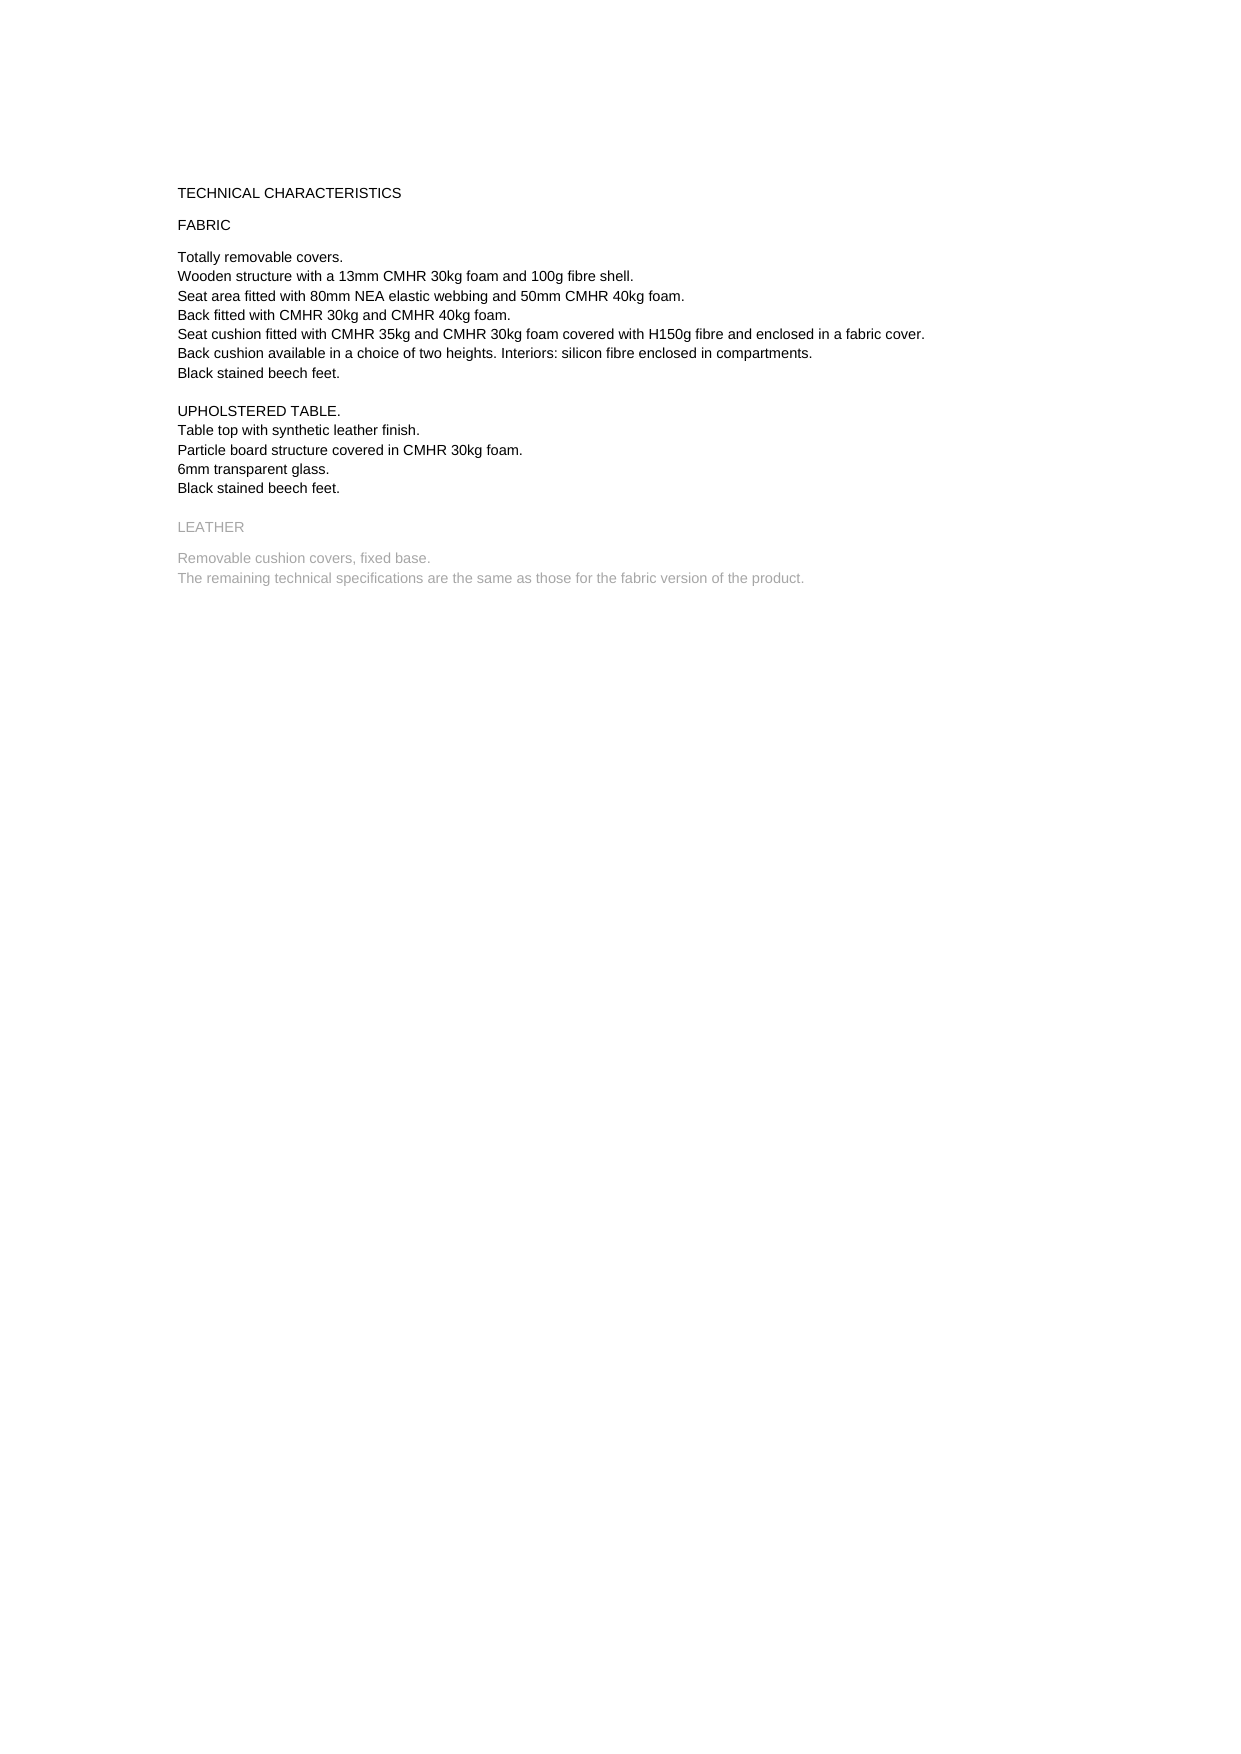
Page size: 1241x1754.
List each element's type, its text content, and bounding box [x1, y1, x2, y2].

text Black stained beech feet. [177, 480, 1063, 497]
text Particle board structure covered in CMHR 30kg foam. [177, 441, 1063, 458]
text Seat area fitted with 80mm NEA elastic webbing and 50mm CMHR 40kg foam. [177, 287, 1063, 304]
text LEATHER [177, 518, 1063, 535]
text Back cushion available in a choice of two heights. Interiors: silicon fibre enclosed in compartments. [177, 345, 1063, 362]
text Black stained beech feet. [177, 364, 1063, 381]
text Wooden structure with a 13mm CMHR 30kg foam and 100g fibre shell. [177, 268, 1063, 285]
text FABRIC [177, 217, 1063, 234]
text The remaining technical specifications are the same as those for the fabric version of the product. [177, 569, 1063, 586]
text Seat cushion fitted with CMHR 35kg and CMHR 30kg foam covered with H150g fibre and enclosed in a fabric cover. [177, 326, 1063, 342]
text Removable cushion covers, fixed base. [177, 550, 1063, 567]
text 6mm transparent glass. [177, 461, 1063, 477]
text Totally removable covers. [177, 249, 1063, 265]
text Table top with synthetic leather finish. [177, 422, 1063, 439]
text Back fitted with CMHR 30kg and CMHR 40kg foam. [177, 306, 1063, 323]
text TECHNICAL CHARACTERISTICS [177, 185, 1063, 202]
text UPHOLSTERED TABLE. [177, 403, 1063, 419]
